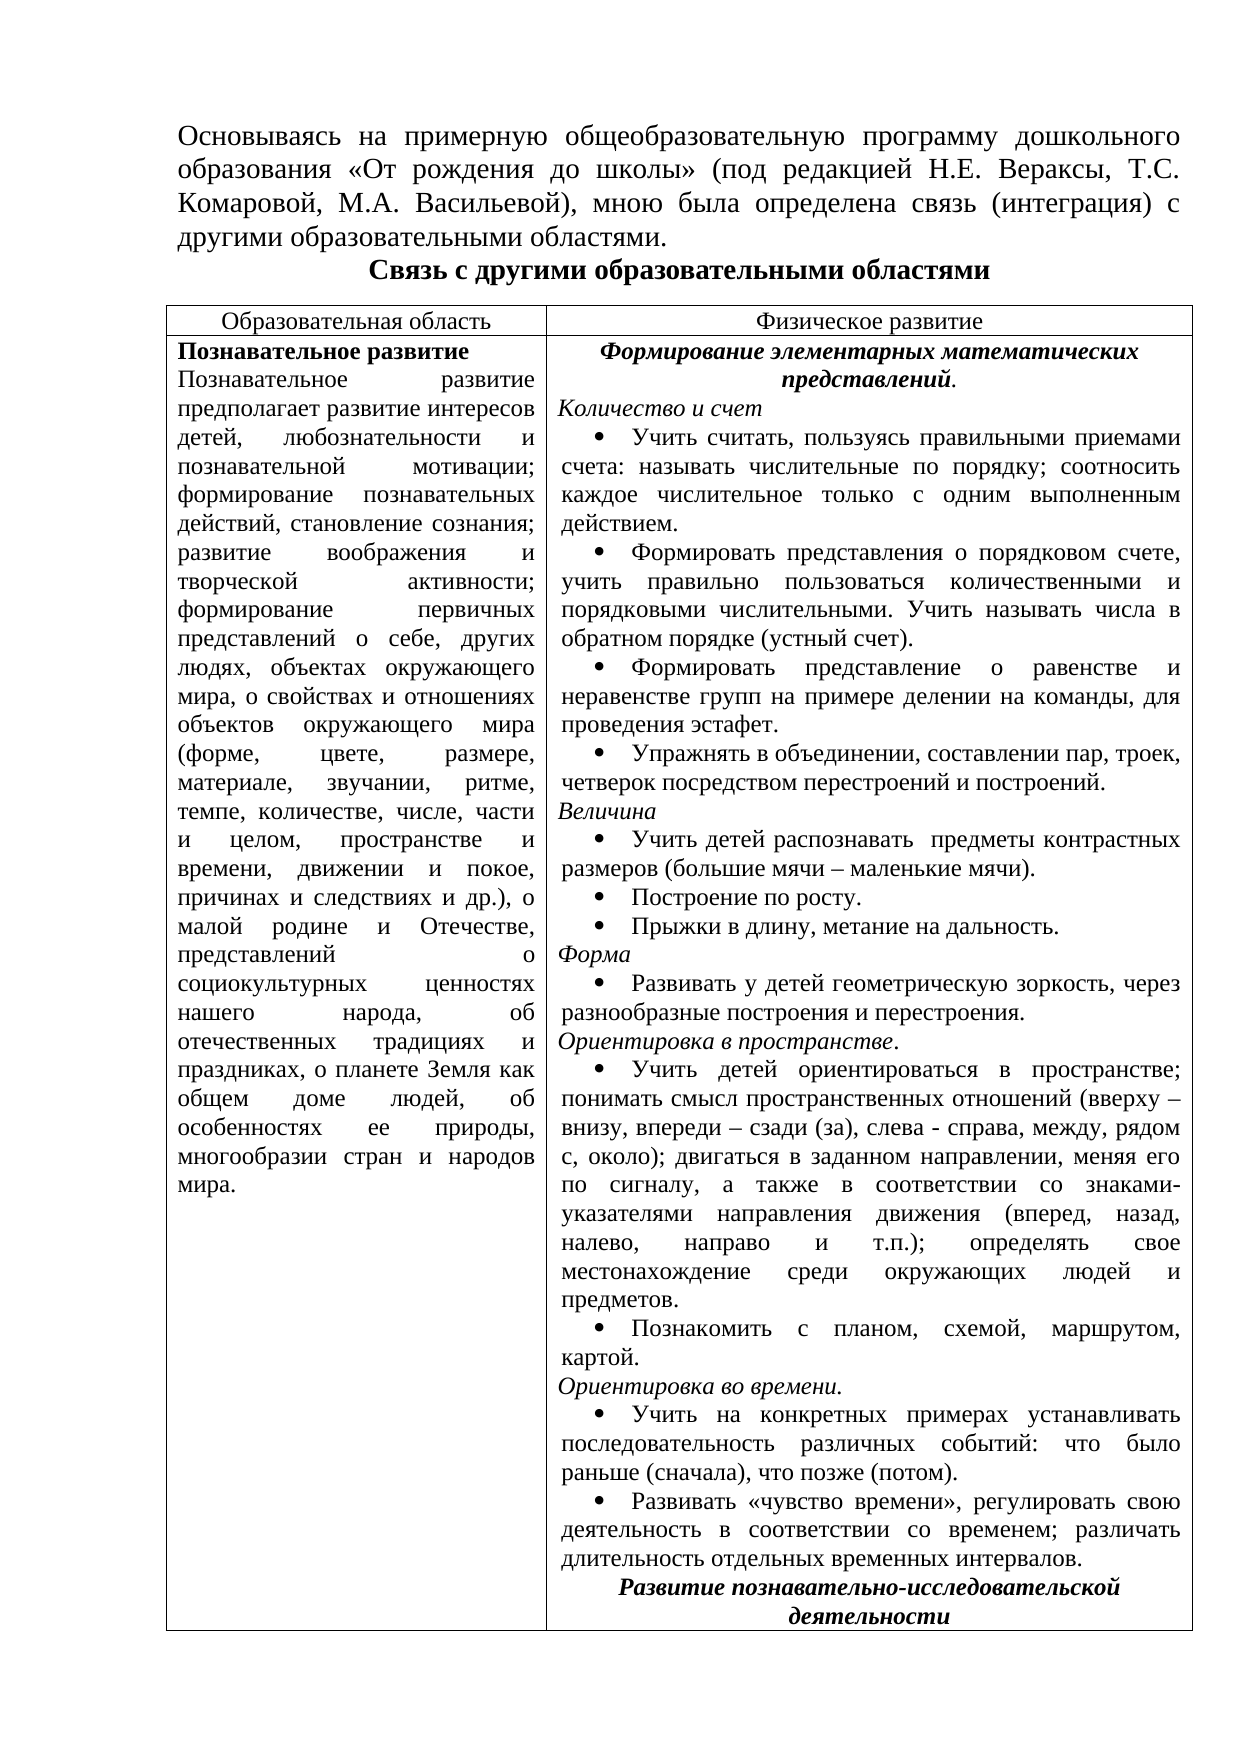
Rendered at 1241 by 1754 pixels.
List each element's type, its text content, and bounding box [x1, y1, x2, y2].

table_header Образовательная область [167, 306, 546, 335]
text Связь с другими образовательными областями [177, 252, 1181, 286]
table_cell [167, 336, 546, 1629]
table_header Физическое развитие [547, 306, 1192, 335]
text Основываясь на примерную общеобразовательную программу дошкольного образования «От рождения до школы» (под редакцией Н.Е. Вераксы, Т.С. Комаровой, М.А. Васильевой), мною была определена связь (интеграция) с другими образовательными областями. [177, 118, 1181, 252]
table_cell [547, 336, 1192, 1629]
